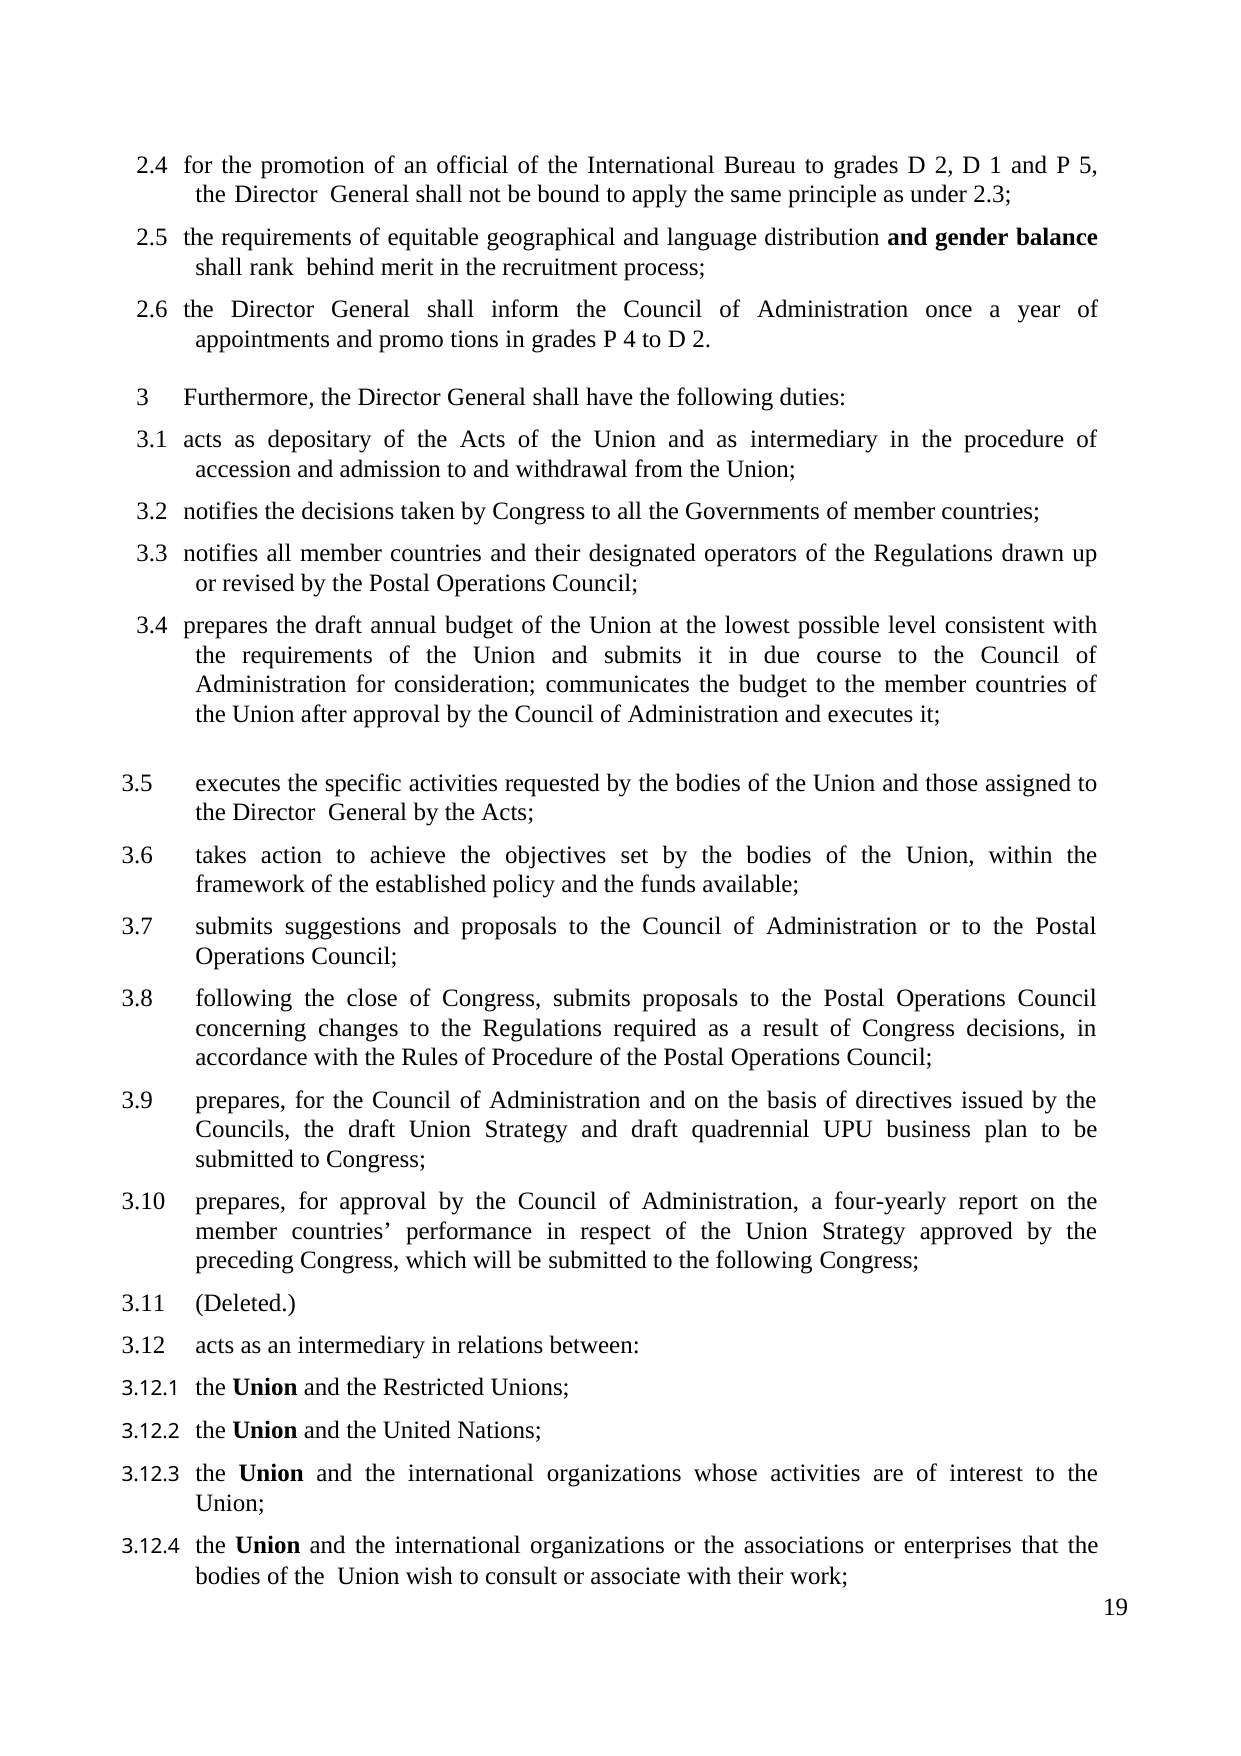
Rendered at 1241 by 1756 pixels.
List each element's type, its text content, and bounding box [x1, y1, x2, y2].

list prepares, for the Council of Administration and on the basis of directives issued by the Councils, the draft Union Strategy and draft quadrennial UPU business plan to be submitted to Congress; [121, 1085, 1098, 1173]
list prepares, for approval by the Council of Administration, a four-yearly report on the member countries’ performance in respect of the Union Strategy approved by the preceding Congress, which will be submitted to the following Congress; [121, 1186, 1098, 1274]
list the requirements of equitable geographical and language distribution and gender balance shall rank behind merit in the recruitment process; [136, 222, 1098, 280]
list the Union and the United Nations; [121, 1415, 1098, 1444]
list for the promotion of an official of the International Bureau to grades D 2, D 1 and P 5, the Director General shall not be bound to apply the same principle as under 2.3; [136, 150, 1098, 208]
list executes the specific activities requested by the bodies of the Union and those assigned to the Director General by the Acts; [121, 768, 1098, 826]
list acts as depositary of the Acts of the Union and as intermediary in the procedure of accession and admission to and withdrawal from the Union; [136, 424, 1098, 483]
list following the close of Congress, submits proposals to the Postal Operations Council concerning changes to the Regulations required as a result of Congress decisions, in accordance with the Rules of Procedure of the Postal Operations Council; [121, 983, 1098, 1071]
list submits suggestions and proposals to the Council of Administration or to the Postal Operations Council; [121, 911, 1098, 970]
list the Union and the Restricted Unions; [121, 1372, 1098, 1402]
list (Deleted.) [121, 1288, 1098, 1316]
list prepares the draft annual budget of the Union at the lowest possible level consistent with the requirements of the Union and submits it in due course to the Council of Administration for consideration; communicates the budget to the member countries of the Union after approval by the Council of Administration and executes it; [136, 610, 1098, 728]
list notifies the decisions taken by Congress to all the Governments of member countries; [136, 496, 1098, 525]
list notifies all member countries and their designated operators of the Regulations drawn up or revised by the Postal Operations Council; [136, 538, 1098, 597]
list takes action to achieve the objectives set by the bodies of the Union, within the framework of the established policy and the funds available; [121, 840, 1098, 898]
list acts as an intermediary in relations between: [121, 1330, 1098, 1359]
list Furthermore, the Director General shall have the following duties: [136, 382, 1098, 411]
list the Union and the international organizations or the associations or enterprises that the bodies of the Union wish to consult or associate with their work; [121, 1530, 1098, 1589]
list the Union and the international organizations whose activities are of interest to the Union; [121, 1458, 1098, 1516]
list the Director General shall inform the Council of Administration once a year of appointments and promo tions in grades P 4 to D 2. [136, 294, 1098, 352]
